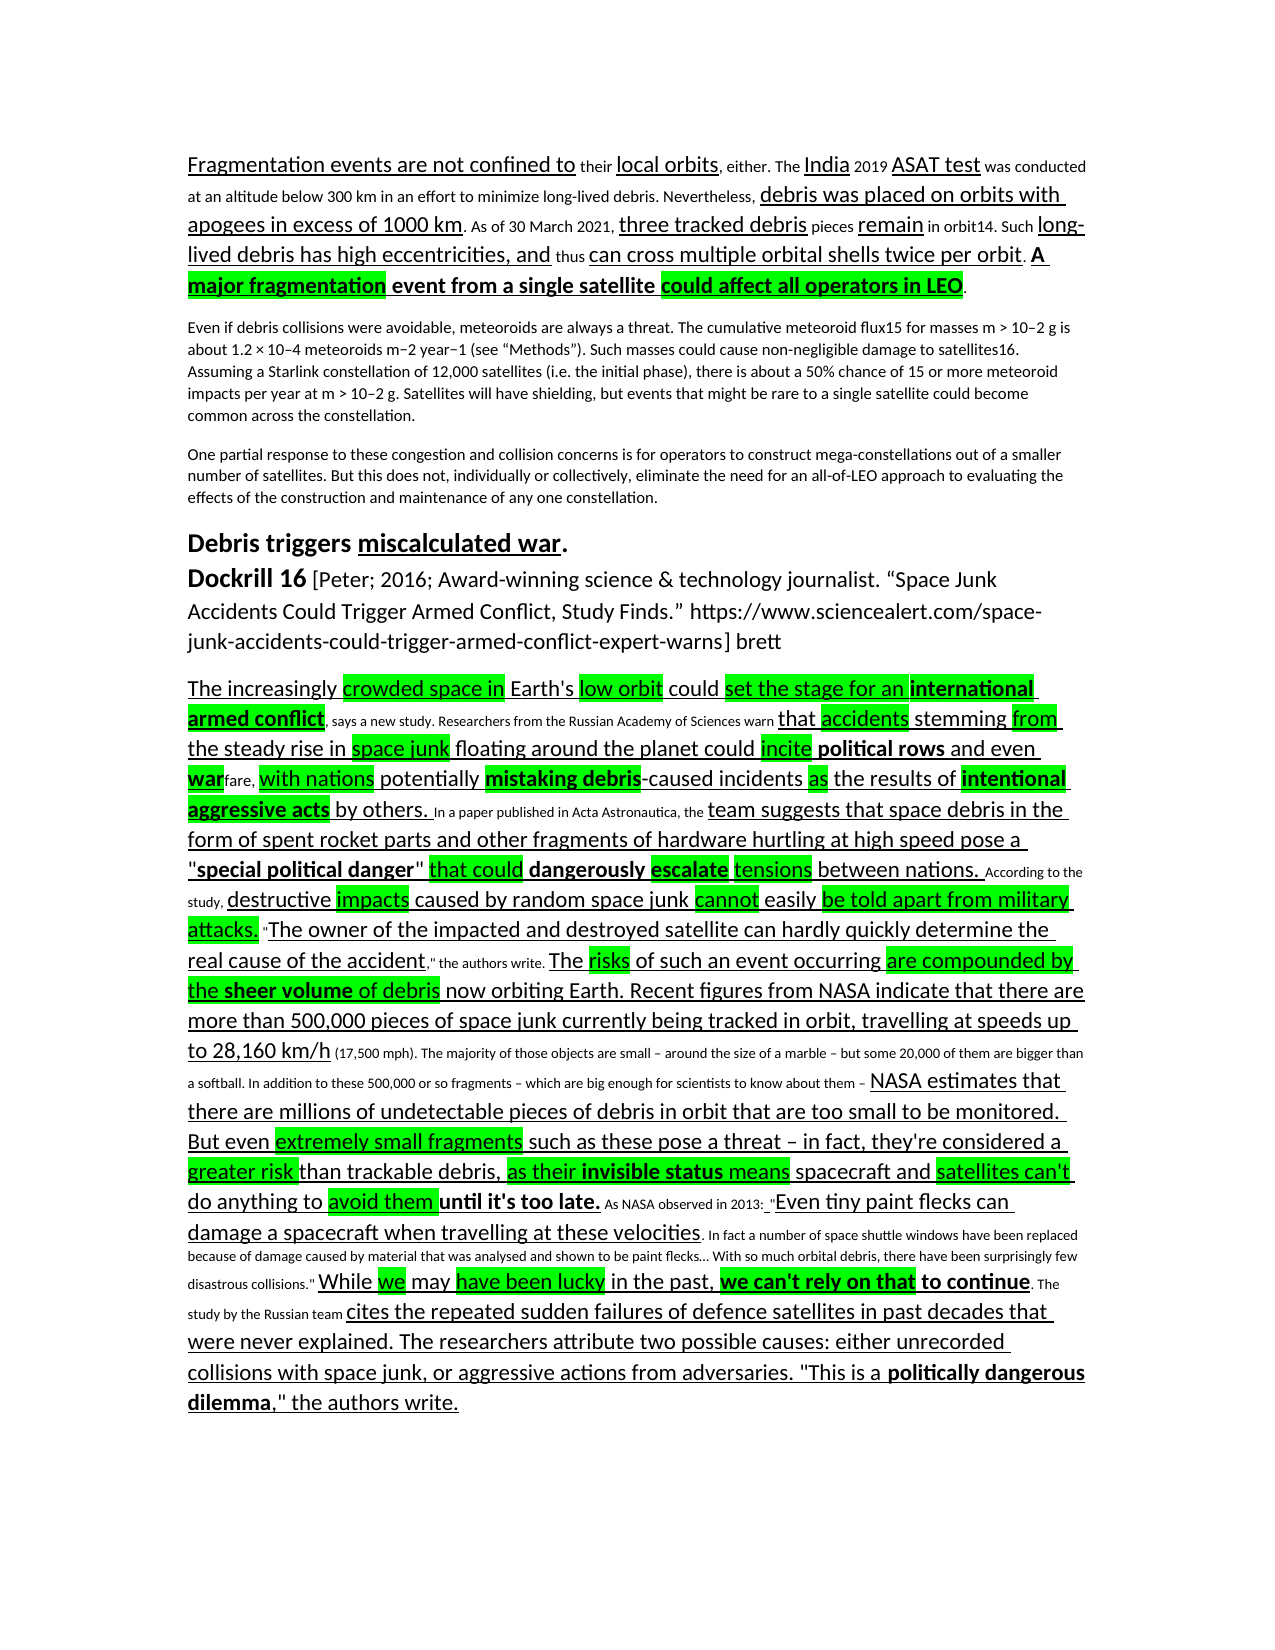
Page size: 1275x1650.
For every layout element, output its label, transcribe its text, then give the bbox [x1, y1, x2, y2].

text Dockrill 16 [Peter; 2016; Award-winning science & technology journalist. “Space Junk Accidents Could Trigger Armed Conflict, Study Finds.” https://www.sciencealert.com/space-junk-accidents-could-trigger-armed-conflict-expert-warns] brett [187, 562, 1087, 655]
text Fragmentation events are not confined to their local orbits, either. The India 2019 ASAT test was conducted at an altitude below 300 km in an effort to minimize long-lived debris. Nevertheless, debris was placed on orbits with apogees in excess of 1000 km. As of 30 March 2021, three tracked debris pieces remain in orbit14. Such long-lived debris has high eccentricities, and thus can cross multiple orbital shells twice per orbit. A major fragmentation event from a single satellite could affect all operators in LEO. [187, 150, 1087, 299]
text The increasingly crowded space in Earth's low orbit could set the stage for an international armed conflict, says a new study. Researchers from the Russian Academy of Sciences warn that accidents stemming from the steady rise in space junk floating around the planet could incite political rows and even warfare, with nations potentially mistaking debris-caused incidents as the results of intentional aggressive acts by others. In a paper published in Acta Astronautica, the team suggests that space debris in the form of spent rocket parts and other fragments of hardware hurtling at high speed pose a "special political danger" that could dangerously escalate tensions between nations. According to the study, destructive impacts caused by random space junk cannot easily be told apart from military attacks. "The owner of the impacted and destroyed satellite can hardly quickly determine the real cause of the accident," the authors write. The risks of such an event occurring are compounded by the sheer volume of debris now orbiting Earth. Recent figures from NASA indicate that there are more than 500,000 pieces of space junk currently being tracked in orbit, travelling at speeds up to 28,160 km/h (17,500 mph). The majority of those objects are small – around the size of a marble – but some 20,000 of them are bigger than a softball. In addition to these 500,000 or so fragments – which are big enough for scientists to know about them – NASA estimates that there are millions of undetectable pieces of debris in orbit that are too small to be monitored. But even extremely small fragments such as these pose a threat – in fact, they're considered a greater risk than trackable debris, as their invisible status means spacecraft and satellites can't do anything to avoid them until it's too late. As NASA observed in 2013: "Even tiny paint flecks can damage a spacecraft when travelling at these velocities. In fact a number of space shuttle windows have been replaced because of damage caused by material that was analysed and shown to be paint flecks… With so much orbital debris, there have been surprisingly few disastrous collisions." While we may have been lucky in the past, we can't rely on that to continue. The study by the Russian team cites the repeated sudden failures of defence satellites in past decades that were never explained. The researchers attribute two possible causes: either unrecorded collisions with space junk, or aggressive actions from adversaries. "This is a politically dangerous dilemma," the authors write. [187, 674, 1087, 1416]
subtitle Debris triggers miscalculated war. [187, 526, 1087, 559]
text One partial response to these congestion and collision concerns is for operators to construct mega-constellations out of a smaller number of satellites. But this does not, individually or collectively, eliminate the need for an all-of-LEO approach to evaluating the effects of the construction and maintenance of any one constellation. [187, 444, 1087, 508]
text Even if debris collisions were avoidable, meteoroids are always a threat. The cumulative meteoroid flux15 for masses m > 10–2 g is about 1.2 × 10–4 meteoroids m−2 year−1 (see “Methods”). Such masses could cause non-negligible damage to satellites16. Assuming a Starlink constellation of 12,000 satellites (i.e. the initial phase), there is about a 50% chance of 15 or more meteoroid impacts per year at m > 10–2 g. Satellites will have shielding, but events that might be rare to a single satellite could become common across the constellation. [187, 318, 1087, 426]
